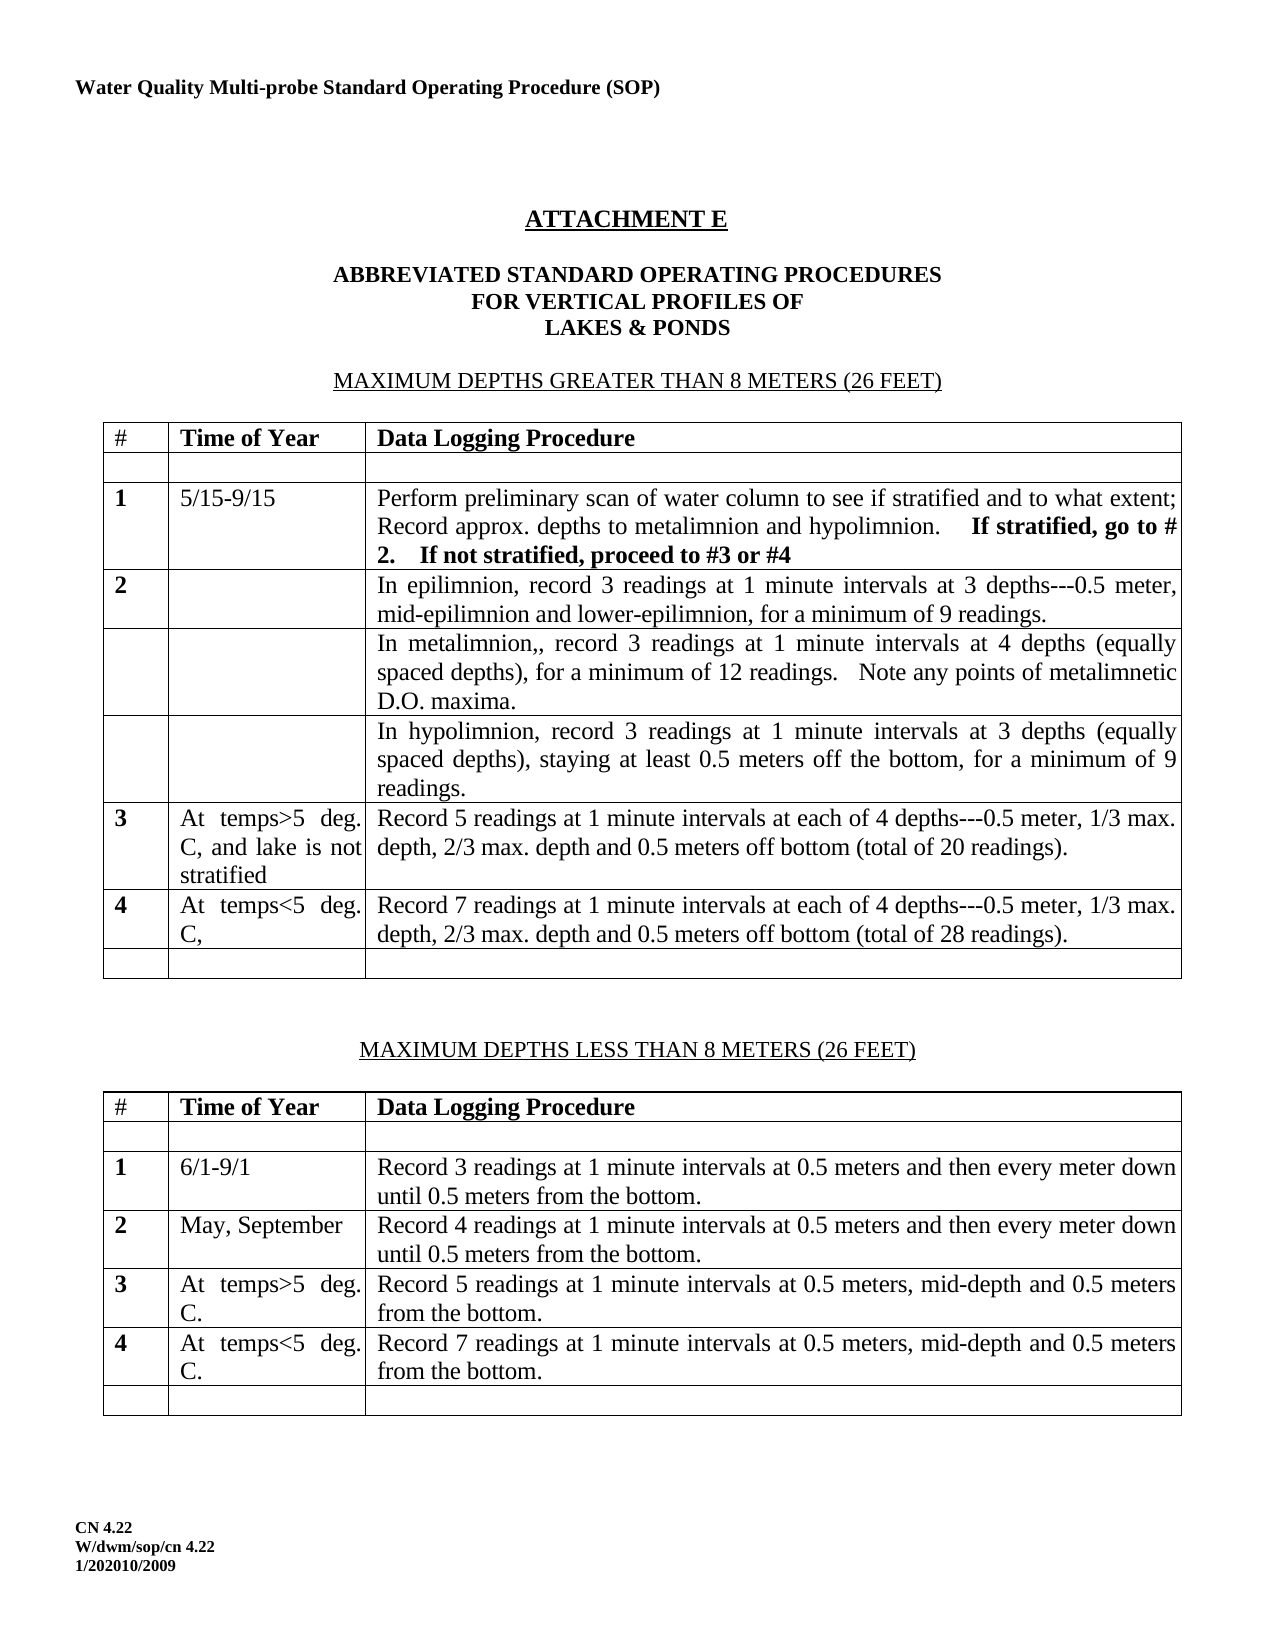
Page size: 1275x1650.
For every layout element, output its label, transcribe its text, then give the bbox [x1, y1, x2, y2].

table_cell At temps>5 deg. C, and lake is not stratified [169, 803, 365, 889]
table_cell [366, 1122, 1181, 1151]
table_cell Record 5 readings at 1 minute intervals at 0.5 meters, mid-depth and 0.5 meters from the bottom. [366, 1269, 1181, 1327]
table_header Data Logging Procedure [366, 1093, 1181, 1121]
table_cell Record 5 readings at 1 minute intervals at each of 4 depths---0.5 meter, 1/3 max. depth, 2/3 max. depth and 0.5 meters off bottom (total of 20 readings). [366, 803, 1181, 889]
table_cell [366, 453, 1181, 482]
table_cell Perform preliminary scan of water column to see if stratified and to what extent; Record approx. depths to metalimnion and hypolimnion. If stratified, go to # 2. If not stratified, proceed to #3 or #4 [366, 483, 1181, 569]
text MAXIMUM DEPTHS GREATER THAN 8 METERS (26 FEET) [75, 367, 1200, 393]
table_cell [104, 716, 168, 802]
table_cell Record 4 readings at 1 minute intervals at 0.5 meters and then every meter down until 0.5 meters from the bottom. [366, 1211, 1181, 1268]
table_cell [104, 949, 168, 978]
table_cell [104, 453, 168, 482]
table_cell In metalimnion,, record 3 readings at 1 minute intervals at 4 depths (equally spaced depths), for a minimum of 12 readings. Note any points of metalimnetic D.O. maxima. [366, 629, 1181, 715]
table_cell 1 [104, 483, 168, 569]
text FOR VERTICAL PROFILES OF [75, 288, 1200, 314]
table_header # [104, 1093, 168, 1121]
table_header # [104, 423, 168, 452]
table_cell At temps<5 deg. C, [169, 890, 365, 948]
text ABBREVIATED STANDARD OPERATING PROCEDURES [75, 262, 1200, 288]
table_cell [104, 1122, 168, 1151]
table_cell At temps<5 deg. C. [169, 1328, 365, 1385]
table_cell 3 [104, 1269, 168, 1327]
table_cell Record 3 readings at 1 minute intervals at 0.5 meters and then every meter down until 0.5 meters from the bottom. [366, 1152, 1181, 1209]
text ATTACHMENT E [75, 204, 1207, 233]
table_cell [169, 949, 365, 978]
table_cell In epilimnion, record 3 readings at 1 minute intervals at 3 depths---0.5 meter, mid-epilimnion and lower-epilimnion, for a minimum of 9 readings. [366, 570, 1181, 627]
table_cell 1 [104, 1152, 168, 1209]
table_header Time of Year [169, 423, 365, 452]
table_cell 4 [104, 890, 168, 948]
table_cell In hypolimnion, record 3 readings at 1 minute intervals at 3 depths (equally spaced depths), staying at least 0.5 meters off the bottom, for a minimum of 9 readings. [366, 716, 1181, 802]
table_cell [366, 1386, 1181, 1415]
table_cell [169, 716, 365, 802]
table_cell [169, 570, 365, 627]
table_cell Record 7 readings at 1 minute intervals at each of 4 depths---0.5 meter, 1/3 max. depth, 2/3 max. depth and 0.5 meters off bottom (total of 28 readings). [366, 890, 1181, 948]
table_cell 5/15-9/15 [169, 483, 365, 569]
text LAKES & PONDS [75, 314, 1200, 341]
table_header Time of Year [169, 1093, 365, 1121]
table_cell [169, 453, 365, 482]
table_cell [169, 1122, 365, 1151]
table_cell [366, 949, 1181, 978]
table_cell 2 [104, 570, 168, 627]
table_cell [104, 629, 168, 715]
table_cell May, September [169, 1211, 365, 1268]
table_cell 4 [104, 1328, 168, 1385]
table_cell 6/1-9/1 [169, 1152, 365, 1209]
table_header Data Logging Procedure [366, 423, 1181, 452]
table_cell [169, 1386, 365, 1415]
table_cell 2 [104, 1211, 168, 1268]
table_cell At temps>5 deg. C. [169, 1269, 365, 1327]
table_cell [169, 629, 365, 715]
table_cell [104, 1386, 168, 1415]
table_cell Record 7 readings at 1 minute intervals at 0.5 meters, mid-depth and 0.5 meters from the bottom. [366, 1328, 1181, 1385]
table_cell 3 [104, 803, 168, 889]
text MAXIMUM DEPTHS LESS THAN 8 METERS (26 FEET) [75, 1036, 1200, 1063]
